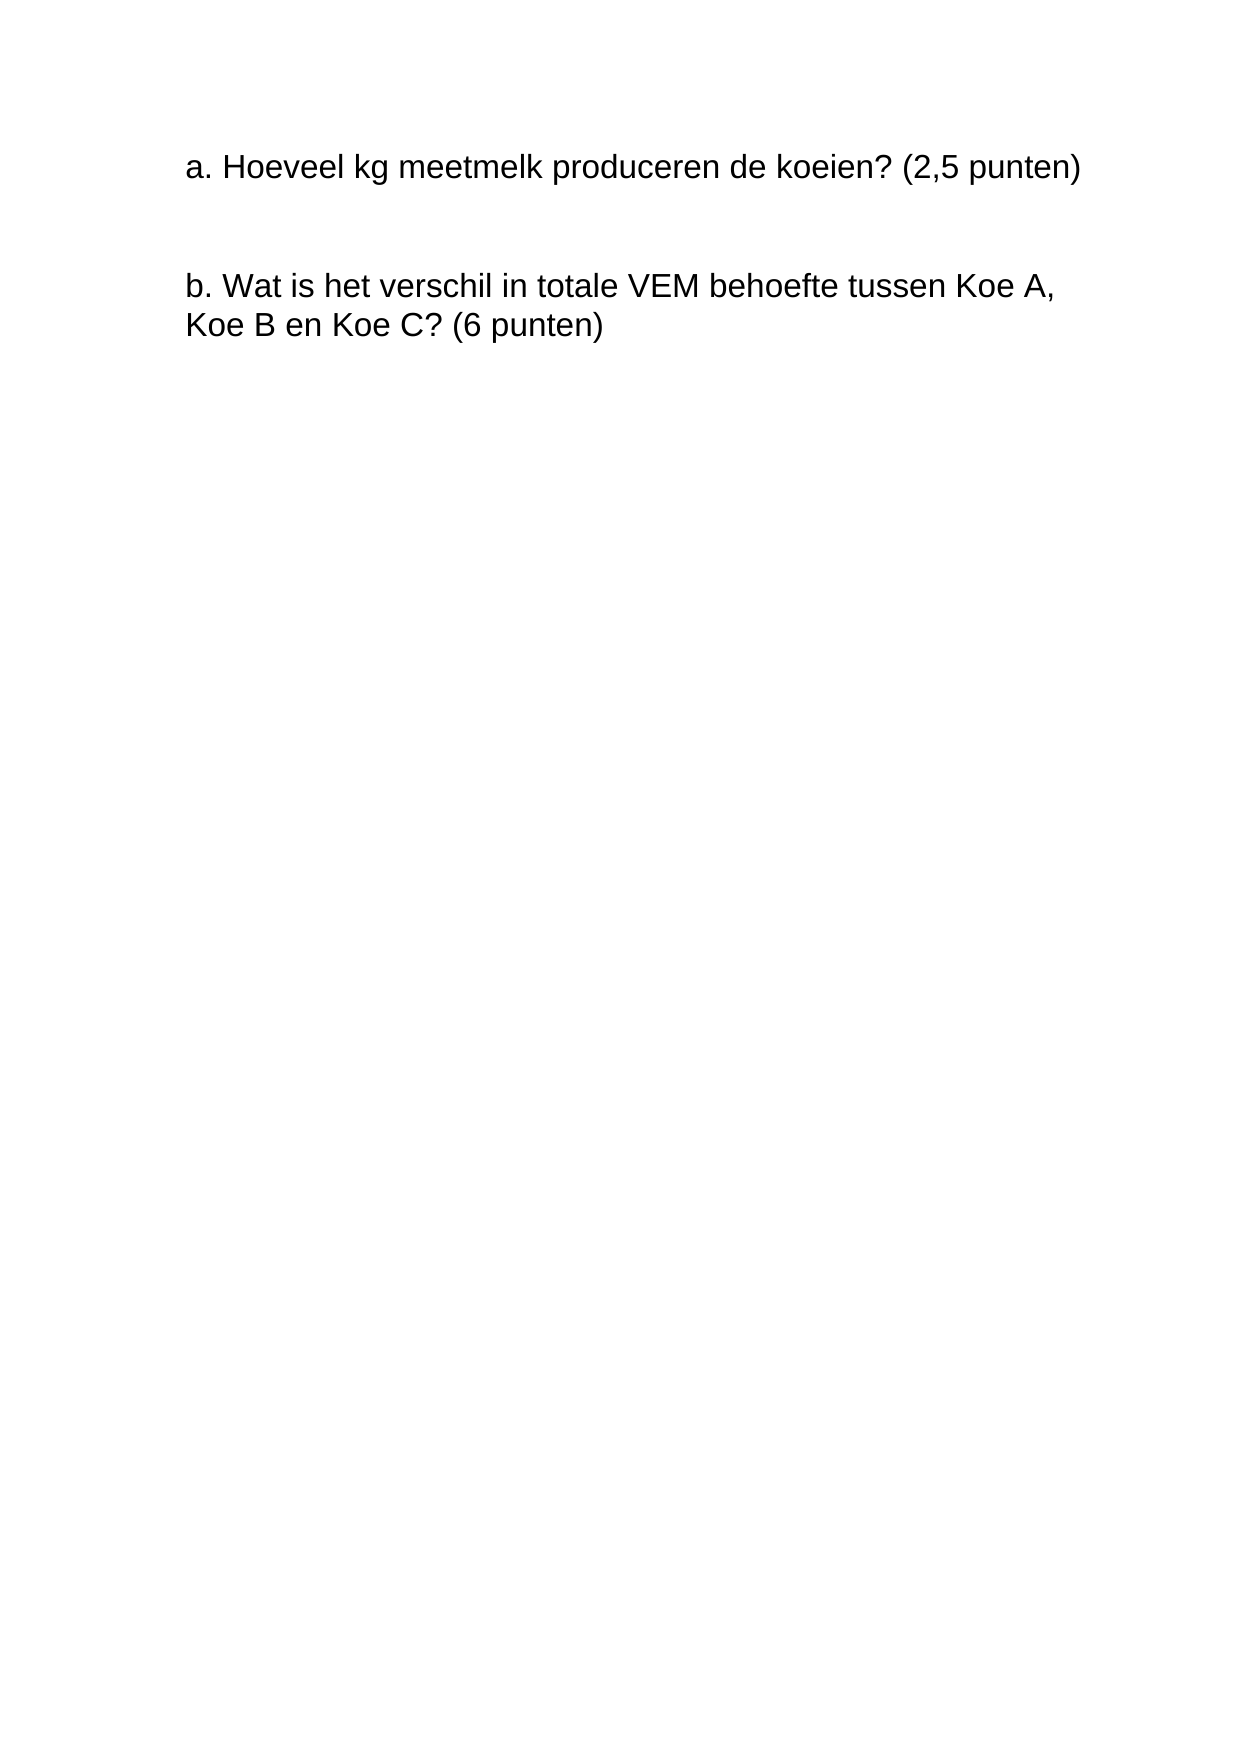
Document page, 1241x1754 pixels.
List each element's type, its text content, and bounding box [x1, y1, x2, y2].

text a. Hoeveel kg meetmelk produceren de koeien? (2,5 punten) [185, 148, 1093, 186]
text b. Wat is het verschil in totale VEM behoefte tussen Koe A, Koe B en Koe C? (6 punten) [185, 266, 1093, 343]
